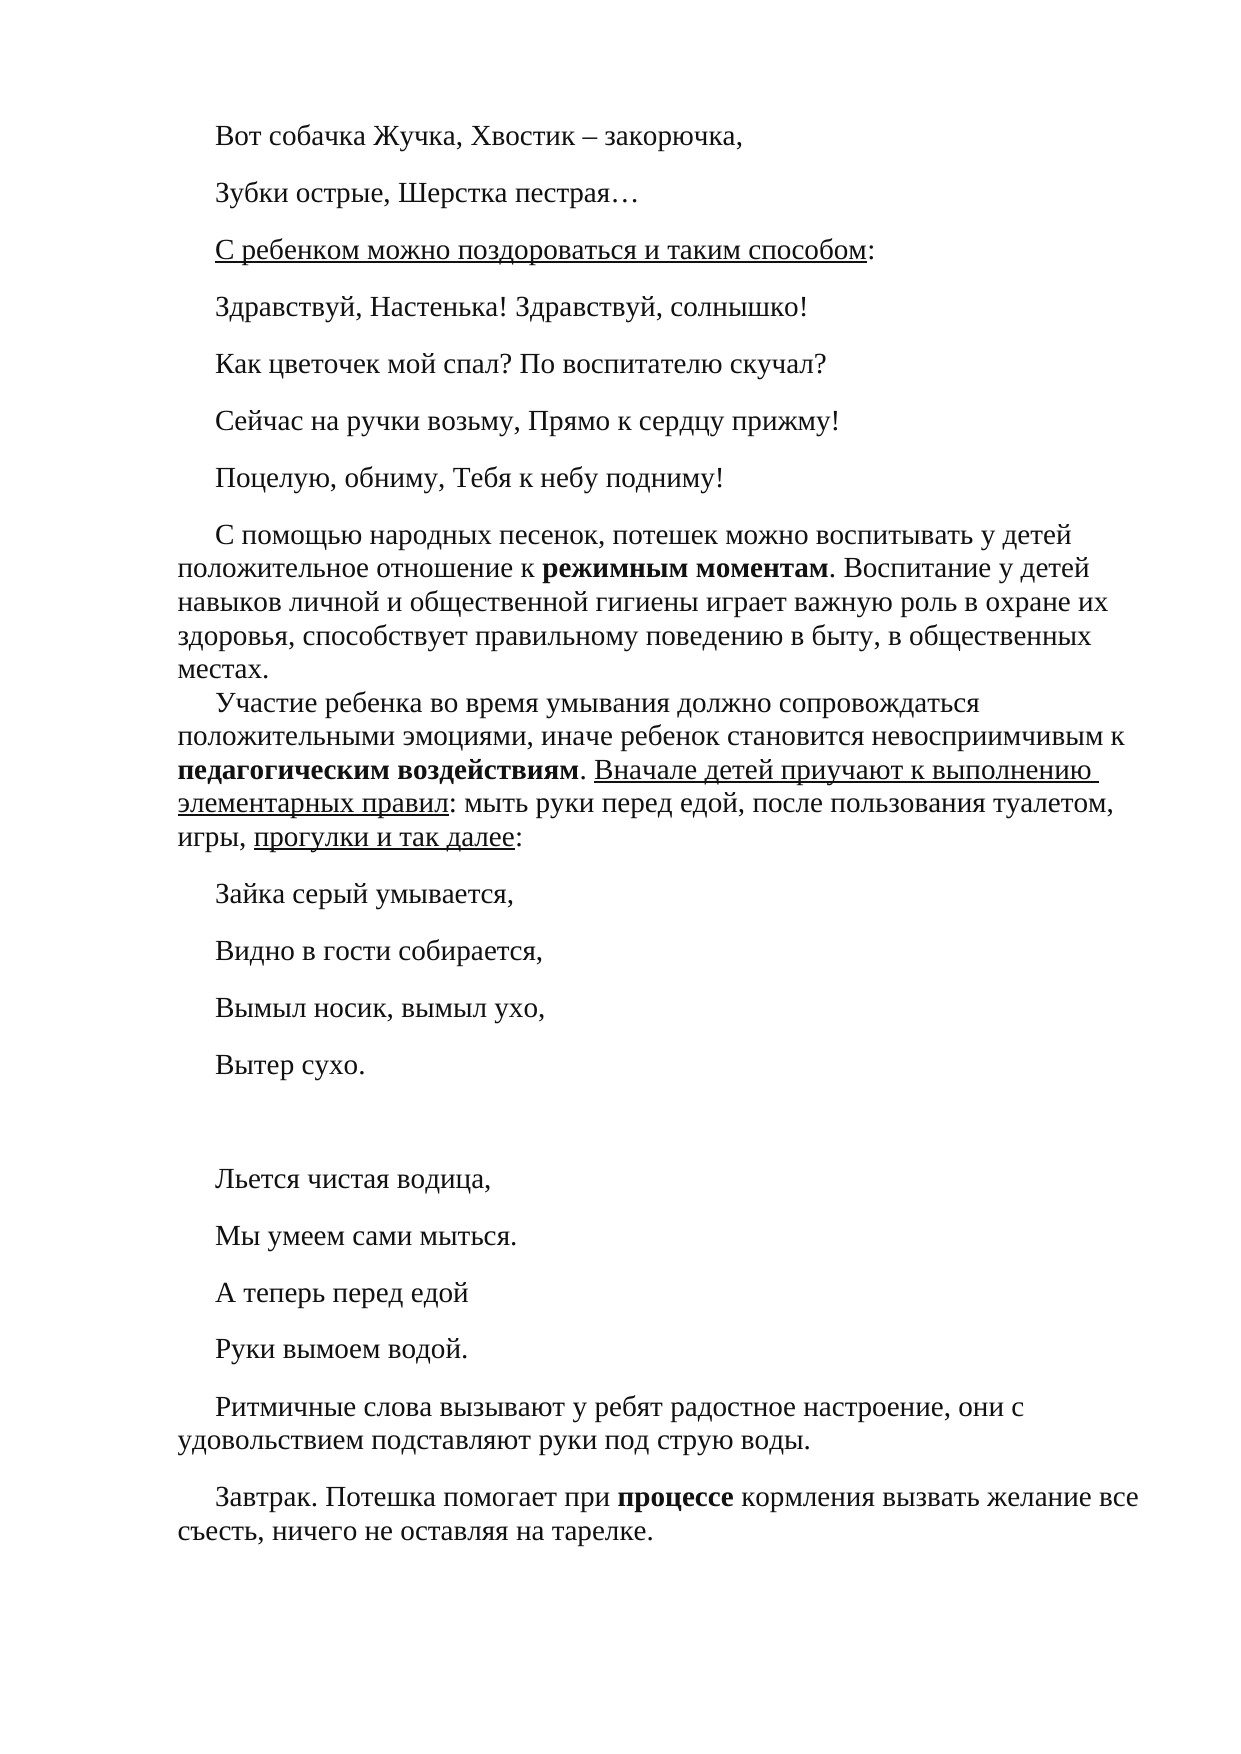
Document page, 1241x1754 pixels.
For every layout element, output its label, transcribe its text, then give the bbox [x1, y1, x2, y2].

text С ребенком можно поздороваться и таким способом: [177, 232, 1152, 266]
text Зубки острые, Шерстка пестрая… [177, 175, 1152, 209]
text Как цветочек мой спал? По воспитателю скучал? [177, 346, 1152, 379]
text Поцелую, обниму, Тебя к небу подниму! [177, 460, 1152, 493]
text Завтрак. Потешка помогает при процессе кормления вызвать желание все съесть, ничего не оставляя на тарелке. [177, 1479, 1152, 1546]
text Зайка серый умывается, [177, 876, 1152, 909]
text Видно в гости собирается, [177, 933, 1152, 966]
text Мы умеем сами мыться. [177, 1218, 1152, 1251]
text С помощью народных песенок, потешек можно воспитывать у детей положительное отношение к режимным моментам. Воспитание у детей навыков личной и общественной гигиены играет важную роль в охране их здоровья, способствует правильному поведению в быту, в общественных местах. [177, 517, 1152, 685]
text Льется чистая водица, [177, 1161, 1152, 1194]
text А теперь перед едой [177, 1275, 1152, 1308]
text Вот собачка Жучка, Хвостик – закорючка, [177, 118, 1152, 152]
text Ритмичные слова вызывают у ребят радостное настроение, они с удовольствием подставляют руки под струю воды. [177, 1389, 1152, 1456]
text Вытер сухо. [177, 1047, 1152, 1080]
text Участие ребенка во время умывания должно сопровождаться положительными эмоциями, иначе ребенок становится невосприимчивым к педагогическим воздействиям. Вначале детей приучают к выполнению элементарных правил: мыть руки перед едой, после пользования туалетом, игры, прогулки и так далее: [177, 685, 1152, 852]
text Вымыл носик, вымыл ухо, [177, 990, 1152, 1023]
text Сейчас на ручки возьму, Прямо к сердцу прижму! [177, 403, 1152, 437]
text Руки вымоем водой. [177, 1332, 1152, 1365]
text Здравствуй, Настенька! Здравствуй, солнышко! [177, 289, 1152, 323]
